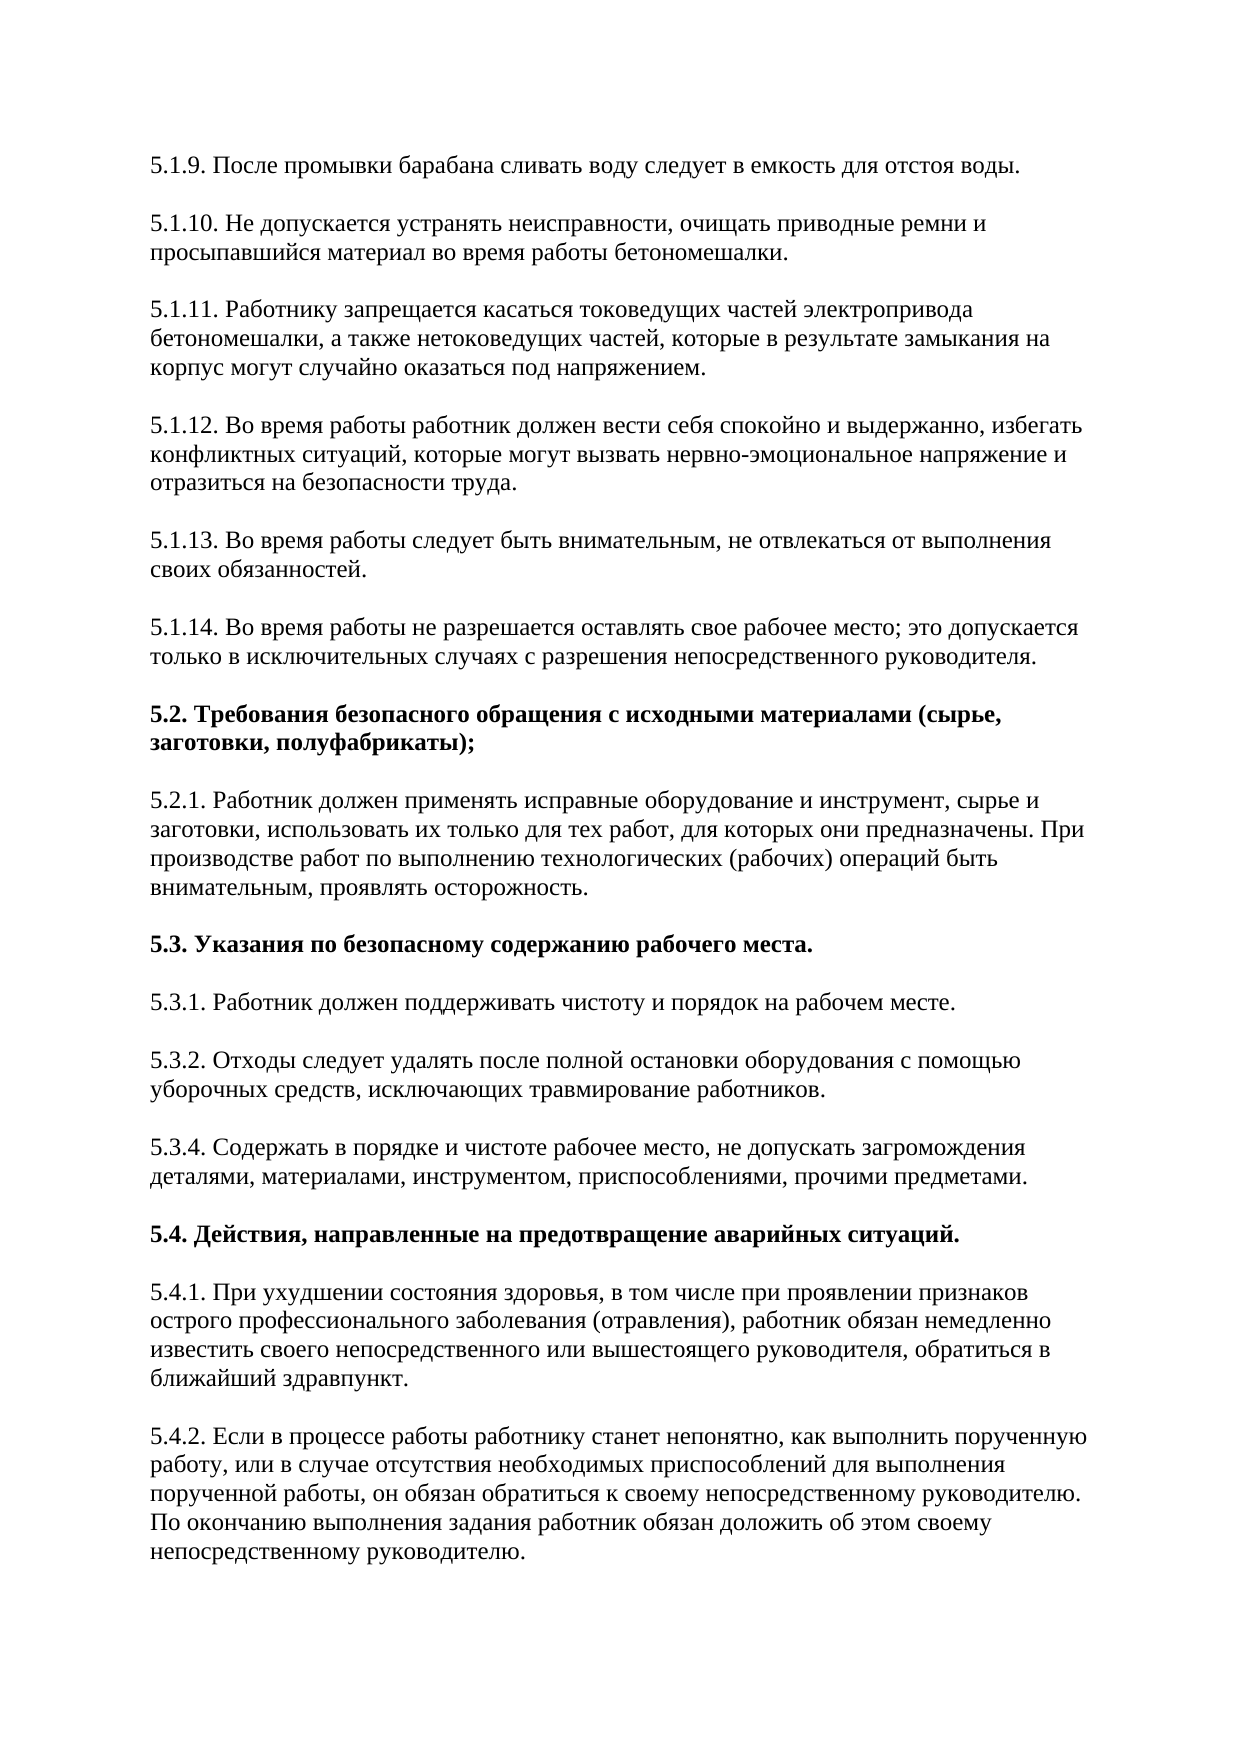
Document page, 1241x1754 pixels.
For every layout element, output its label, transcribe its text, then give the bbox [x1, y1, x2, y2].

text 5.2. Требования безопасного обращения с исходными материалами (сырье, заготовки, полуфабрикаты); [150, 843, 1090, 901]
text 5.3. Указания по безопасному содержанию рабочего места. [150, 1074, 1090, 1103]
text 5.2.1. Работник должен применять исправные оборудование и инструмент, сырье и заготовки, использовать их только для тех работ, для которых они предназначены. При производстве работ по выполнению технологических (рабочих) операций быть внимательным, проявлять осторожность. [150, 930, 1090, 1045]
text 5.1.11. Работнику запрещается касаться токоведущих частей электропривода бетономешалки, а также нетоковедущих частей, которые в результате замыкания на корпус могут случайно оказаться под напряжением. [150, 439, 1090, 525]
text 5.1.7. После окончания приготовления бетонной смеси запрещается оставлять ее в барабане бетономешалки. [150, 150, 1090, 207]
text 5.1.14. Во время работы не разрешается оставлять свое рабочее место; это допускается только в исключительных случаях с разрешения непосредственного руководителя. [150, 757, 1090, 814]
text 5.4. Действия, направленные на предотвращение аварийных ситуаций. [150, 1363, 1090, 1392]
text 5.1.13. Во время работы следует быть внимательным, не отвлекаться от выполнения своих обязанностей. [150, 670, 1090, 727]
text 5.4.1. При ухудшении состояния здоровья, в том числе при проявлении признаков острого профессионального заболевания (отравления), работник обязан немедленно известить своего непосредственного или вышестоящего руководителя, обратиться в ближайший здравпункт. [150, 1421, 1090, 1536]
text 5.3.2. Отходы следует удалять после полной остановки оборудования с помощью уборочных средств, исключающих травмирование работников. [150, 1190, 1090, 1247]
text 5.3.1. Работник должен поддерживать чистоту и порядок на рабочем месте. [150, 1132, 1090, 1161]
text 5.1.9. После промывки барабана сливать воду следует в емкость для отстоя воды. [150, 294, 1090, 323]
text 5.1.8. Барабан бетономешалки следует промывать от остатков бетонной смеси. [150, 237, 1090, 265]
text 5.3.4. Содержать в порядке и чистоте рабочее место, не допускать загромождения деталями, материалами, инструментом, приспособлениями, прочими предметами. [150, 1277, 1090, 1334]
text 5.1.10. Не допускается устранять неисправности, очищать приводные ремни и просыпавшийся материал во время работы бетономешалки. [150, 352, 1090, 410]
text 5.1.12. Во время работы работник должен вести себя спокойно и выдержанно, избегать конфликтных ситуаций, которые могут вызвать нервно-эмоциональное напряжение и отразиться на безопасности труда. [150, 554, 1090, 641]
